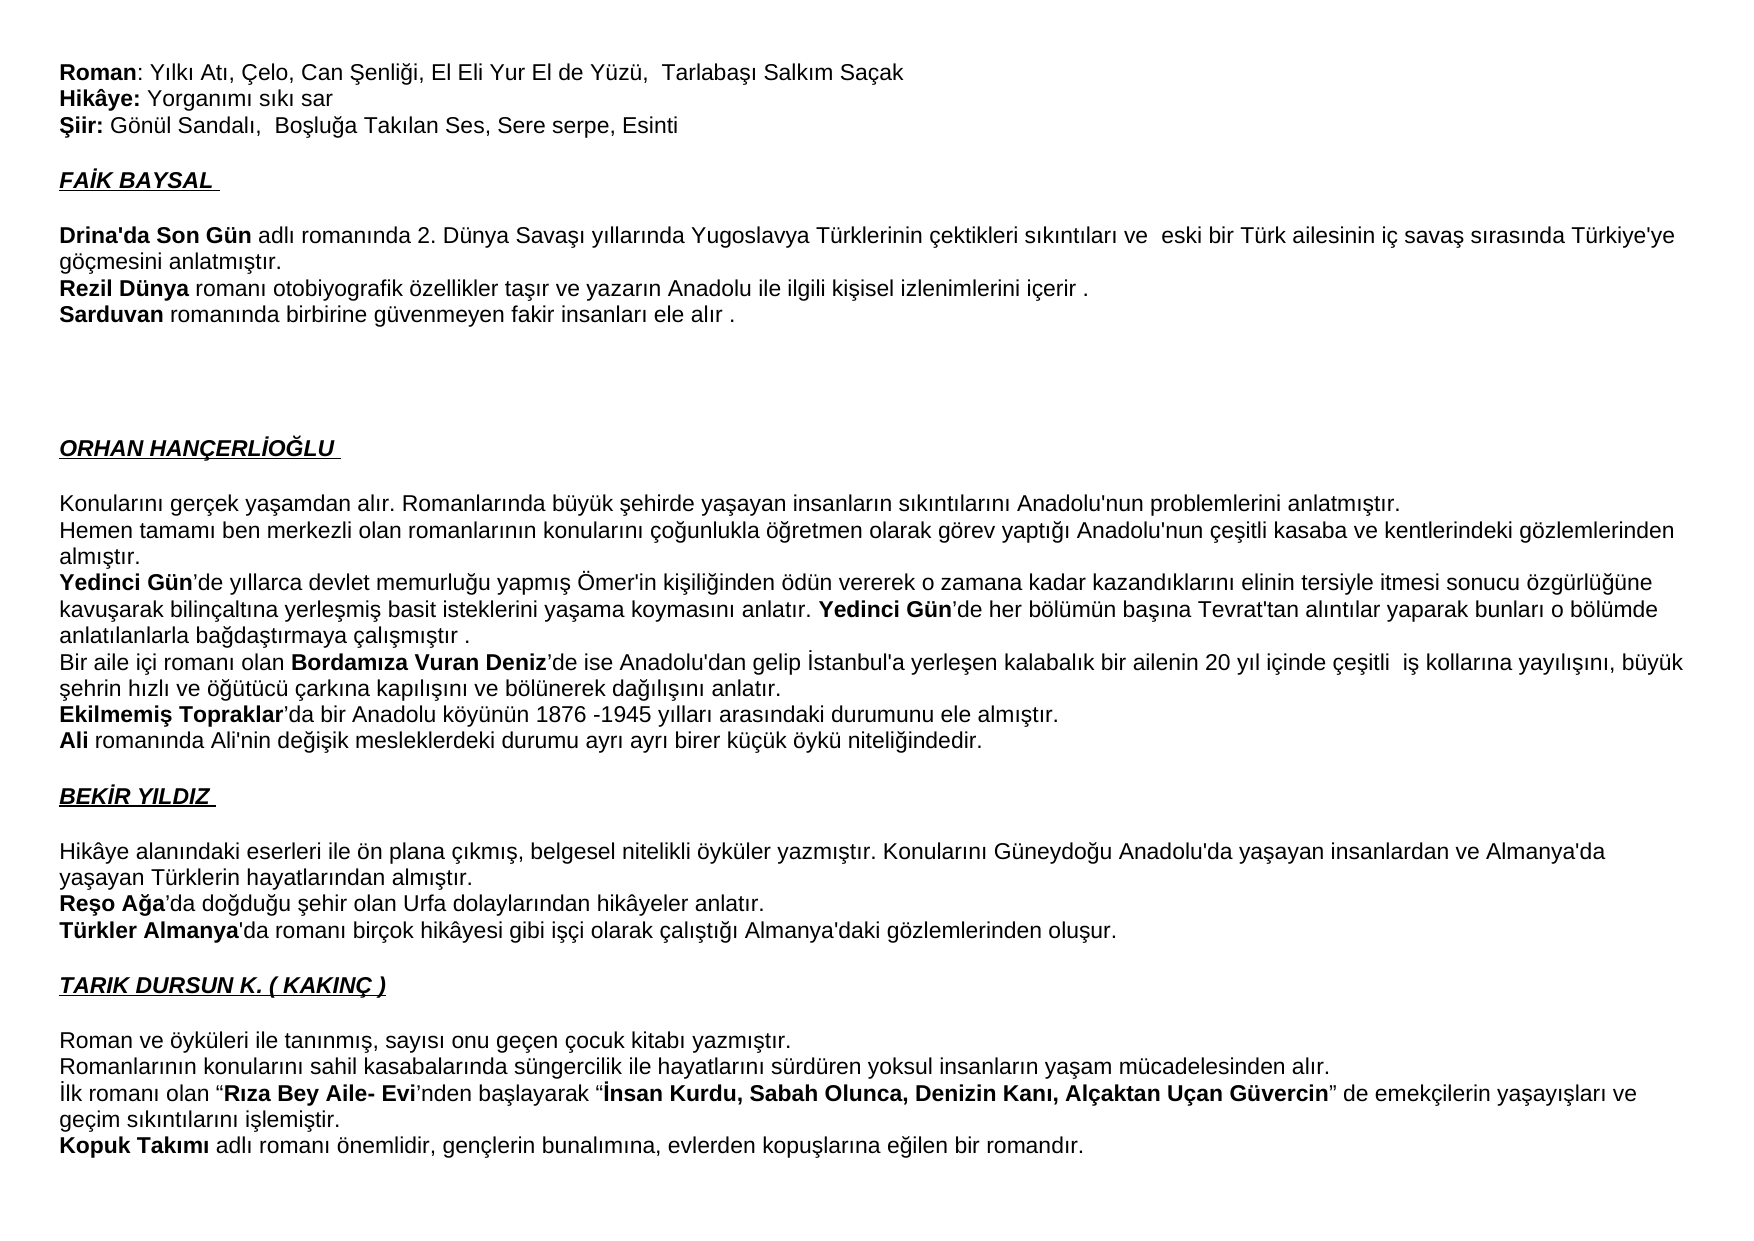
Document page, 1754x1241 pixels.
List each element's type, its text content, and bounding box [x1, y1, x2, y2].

text Ekilmemiş Topraklar’da bir Anadolu köyünün 1876 -1945 yılları arasındaki durumunu ele almıştır. [59, 701, 1695, 727]
text Konularını gerçek yaşamdan alır. Romanlarında büyük şehirde yaşayan insanların sıkıntılarını Anadolu'nun problemlerini anlatmıştır. [59, 490, 1695, 517]
text Kopuk Takımı adlı romanı önemlidir, gençlerin bunalımına, evlerden kopuşlarına eğilen bir romandır. [59, 1132, 1695, 1159]
text FAİK BAYSAL [59, 167, 1695, 193]
text Şiir: Gönül Sandalı, Boşluğa Takılan Ses, Sere serpe, Esinti [59, 112, 1695, 138]
text Roman ve öyküleri ile tanınmış, sayısı onu geçen çocuk kitabı yazmıştır. [59, 1027, 1695, 1053]
text Hemen tamamı ben merkezli olan romanlarının konularını çoğunlukla öğretmen olarak görev yaptığı Anadolu'nun çeşitli kasaba ve kentlerindeki gözlemlerinden almıştır. [59, 517, 1695, 569]
text Ali romanında Ali'nin değişik mesleklerdeki durumu ayrı ayrı birer küçük öykü niteliğindedir. [59, 727, 1695, 754]
text Bir aile içi romanı olan Bordamıza Vuran Deniz’de ise Anadolu'dan gelip İstanbul'a yerleşen kalabalık bir ailenin 20 yıl içinde çeşitli iş kollarına yayılışını, büyük şehrin hızlı ve öğütücü çarkına kapılışını ve bölünerek dağılışını anlatır. [59, 648, 1695, 701]
text TARIK DURSUN K. ( KAKINÇ ) [59, 972, 1695, 998]
text Hikâye: Yorganımı sıkı sar [59, 85, 1695, 112]
text Roman: Yılkı Atı, Çelo, Can Şenliği, El Eli Yur El de Yüzü, Tarlabaşı Salkım Saçak [59, 59, 1695, 85]
text Türkler Almanya'da romanı birçok hikâyesi gibi işçi olarak çalıştığı Almanya'daki gözlemlerinden oluşur. [59, 917, 1695, 943]
text Sarduvan romanında birbirine güvenmeyen fakir insanları ele alır . [59, 301, 1695, 327]
text Romanlarının konularını sahil kasabalarında süngercilik ile hayatlarını sürdüren yoksul insanların yaşam mücadelesinden alır. [59, 1053, 1695, 1080]
text BEKİR YILDIZ [59, 783, 1695, 809]
text Drina'da Son Gün adlı romanında 2. Dünya Savaşı yıllarında Yugoslavya Türklerinin çektikleri sıkıntıları ve eski bir Türk ailesinin iç savaş sırasında Türkiye'ye göçmesini anlatmıştır. [59, 222, 1695, 275]
text Hikâye alanındaki eserleri ile ön plana çıkmış, belgesel nitelikli öyküler yazmıştır. Konularını Güneydoğu Anadolu'da yaşayan insanlardan ve Almanya'da yaşayan Türklerin hayatlarından almıştır. [59, 838, 1695, 890]
text Rezil Dünya romanı otobiyografik özellikler taşır ve yazarın Anadolu ile ilgili kişisel izlenimlerini içerir . [59, 275, 1695, 301]
text Yedinci Gün’de yıllarca devlet memurluğu yapmış Ömer'in kişiliğinden ödün vererek o zamana kadar kazandıklarını elinin tersiyle itmesi sonucu özgürlüğüne kavuşarak bilinçaltına yerleşmiş basit isteklerini yaşama koymasını anlatır. Yedinci Gün’de her bölümün başına Tevrat'tan alıntılar yaparak bunları o bölümde anlatılanlarla bağdaştırmaya çalışmıştır . [59, 569, 1695, 648]
text Reşo Ağa’da doğduğu şehir olan Urfa dolaylarından hikâyeler anlatır. [59, 890, 1695, 917]
text İlk romanı olan “Rıza Bey Aile- Evi’nden başlayarak “İnsan Kurdu, Sabah Olunca, Denizin Kanı, Alçaktan Uçan Güvercin” de emekçilerin yaşayışları ve geçim sıkıntılarını işlemiştir. [59, 1080, 1695, 1132]
text ORHAN HANÇERLİOĞLU [59, 435, 1695, 462]
